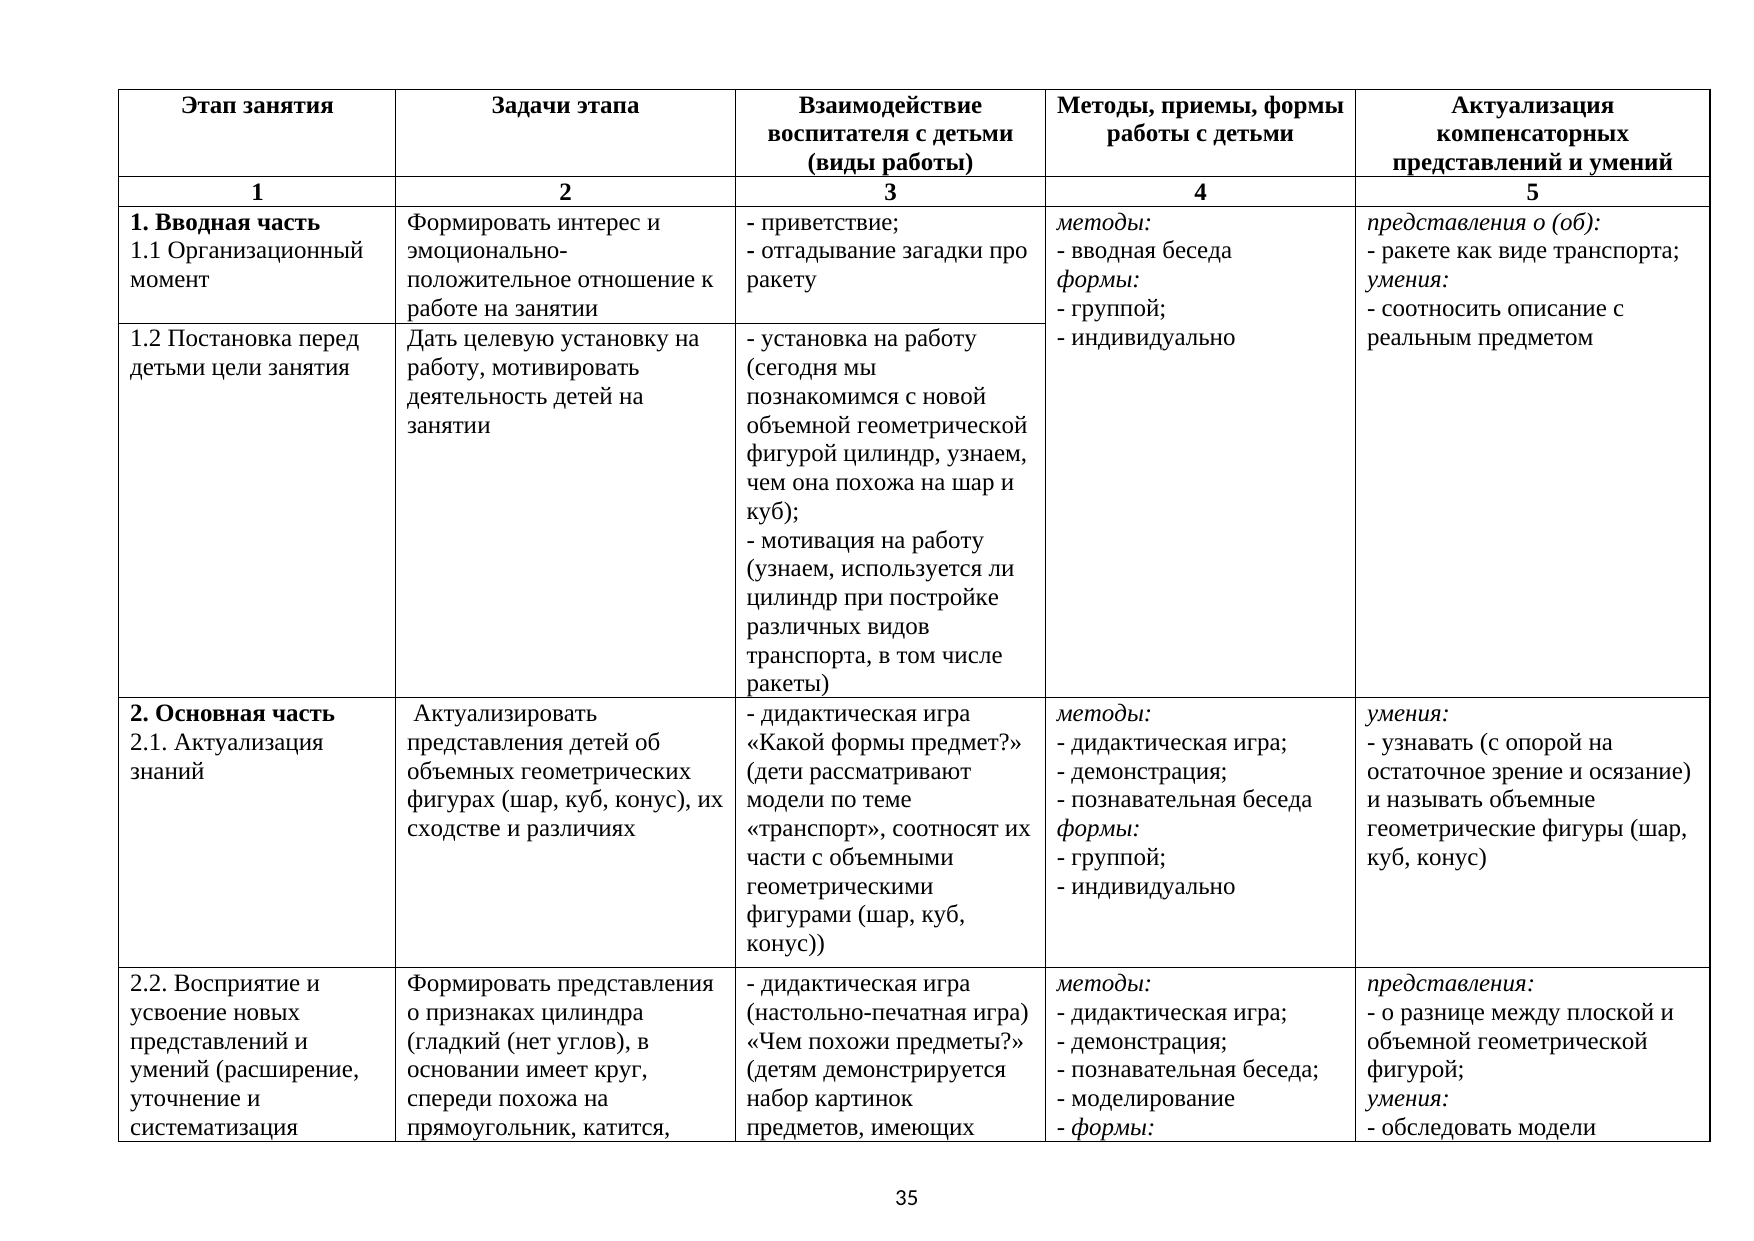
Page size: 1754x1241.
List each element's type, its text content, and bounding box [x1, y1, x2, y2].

table_cell методы: - вводная беседа формы: - группой; - индивидуально [1046, 207, 1355, 697]
table_cell представления о (об): - ракете как виде транспорта; умения: - соотносить описание с реальным предметом [1356, 207, 1709, 697]
table_cell 2. Основная часть 2.1. Актуализация знаний [119, 698, 395, 967]
table_cell - дидактическая игра «Какой формы предмет?» (дети рассматривают модели по теме «транспорт», соотносят их части с объемными геометрическими фигурами (шар, куб, конус)) [736, 698, 1045, 967]
table_cell методы: - дидактическая игра; - демонстрация; - познавательная беседа формы: - группой; - индивидуально [1046, 698, 1355, 967]
table_header Актуализация компенсаторных представлений и умений [1356, 90, 1709, 176]
table_cell - установка на работу (сегодня мы познакомимся с новой объемной геометрической фигурой цилиндр, узнаем, чем она похожа на шар и куб); - мотивация на работу (узнаем, используется ли цилиндр при постройке различных видов транспорта, в том числе ракеты) [736, 324, 1045, 697]
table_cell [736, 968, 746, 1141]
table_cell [119, 968, 395, 1141]
table_cell 4 [1046, 177, 1355, 206]
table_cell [396, 968, 735, 1141]
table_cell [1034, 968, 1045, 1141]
table_header Методы, приемы, формы работы с детьми [1046, 90, 1355, 176]
table_cell 2 [396, 177, 735, 206]
table_cell 5 [1356, 177, 1709, 206]
table_cell 3 [736, 177, 1045, 206]
table_cell Актуализировать представления детей об объемных геометрических фигурах (шар, куб, конус), их сходстве и различиях [396, 698, 735, 967]
table_cell Формировать интерес и эмоционально-положительное отношение к работе на занятии [396, 207, 735, 322]
table_cell - приветствие; - отгадывание загадки про ракету [736, 207, 1045, 322]
table_cell 1.2 Постановка перед детьми цели занятия [119, 324, 395, 697]
table_header Этап занятия [119, 90, 395, 176]
table_cell 1. Вводная часть 1.1 Организационный момент [119, 207, 395, 322]
table_cell 1 [119, 177, 395, 206]
table_header Задачи этапа [396, 90, 735, 176]
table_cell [1046, 968, 1355, 1141]
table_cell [1356, 968, 1709, 1141]
table_header Взаимодействие воспитателя с детьми (виды работы) [736, 90, 1045, 176]
table_cell Дать целевую установку на работу, мотивировать деятельность детей на занятии [396, 324, 735, 697]
table_cell умения: - узнавать (с опорой на остаточное зрение и осязание) и называть объемные геометрические фигуры (шар, куб, конус) [1356, 698, 1709, 967]
